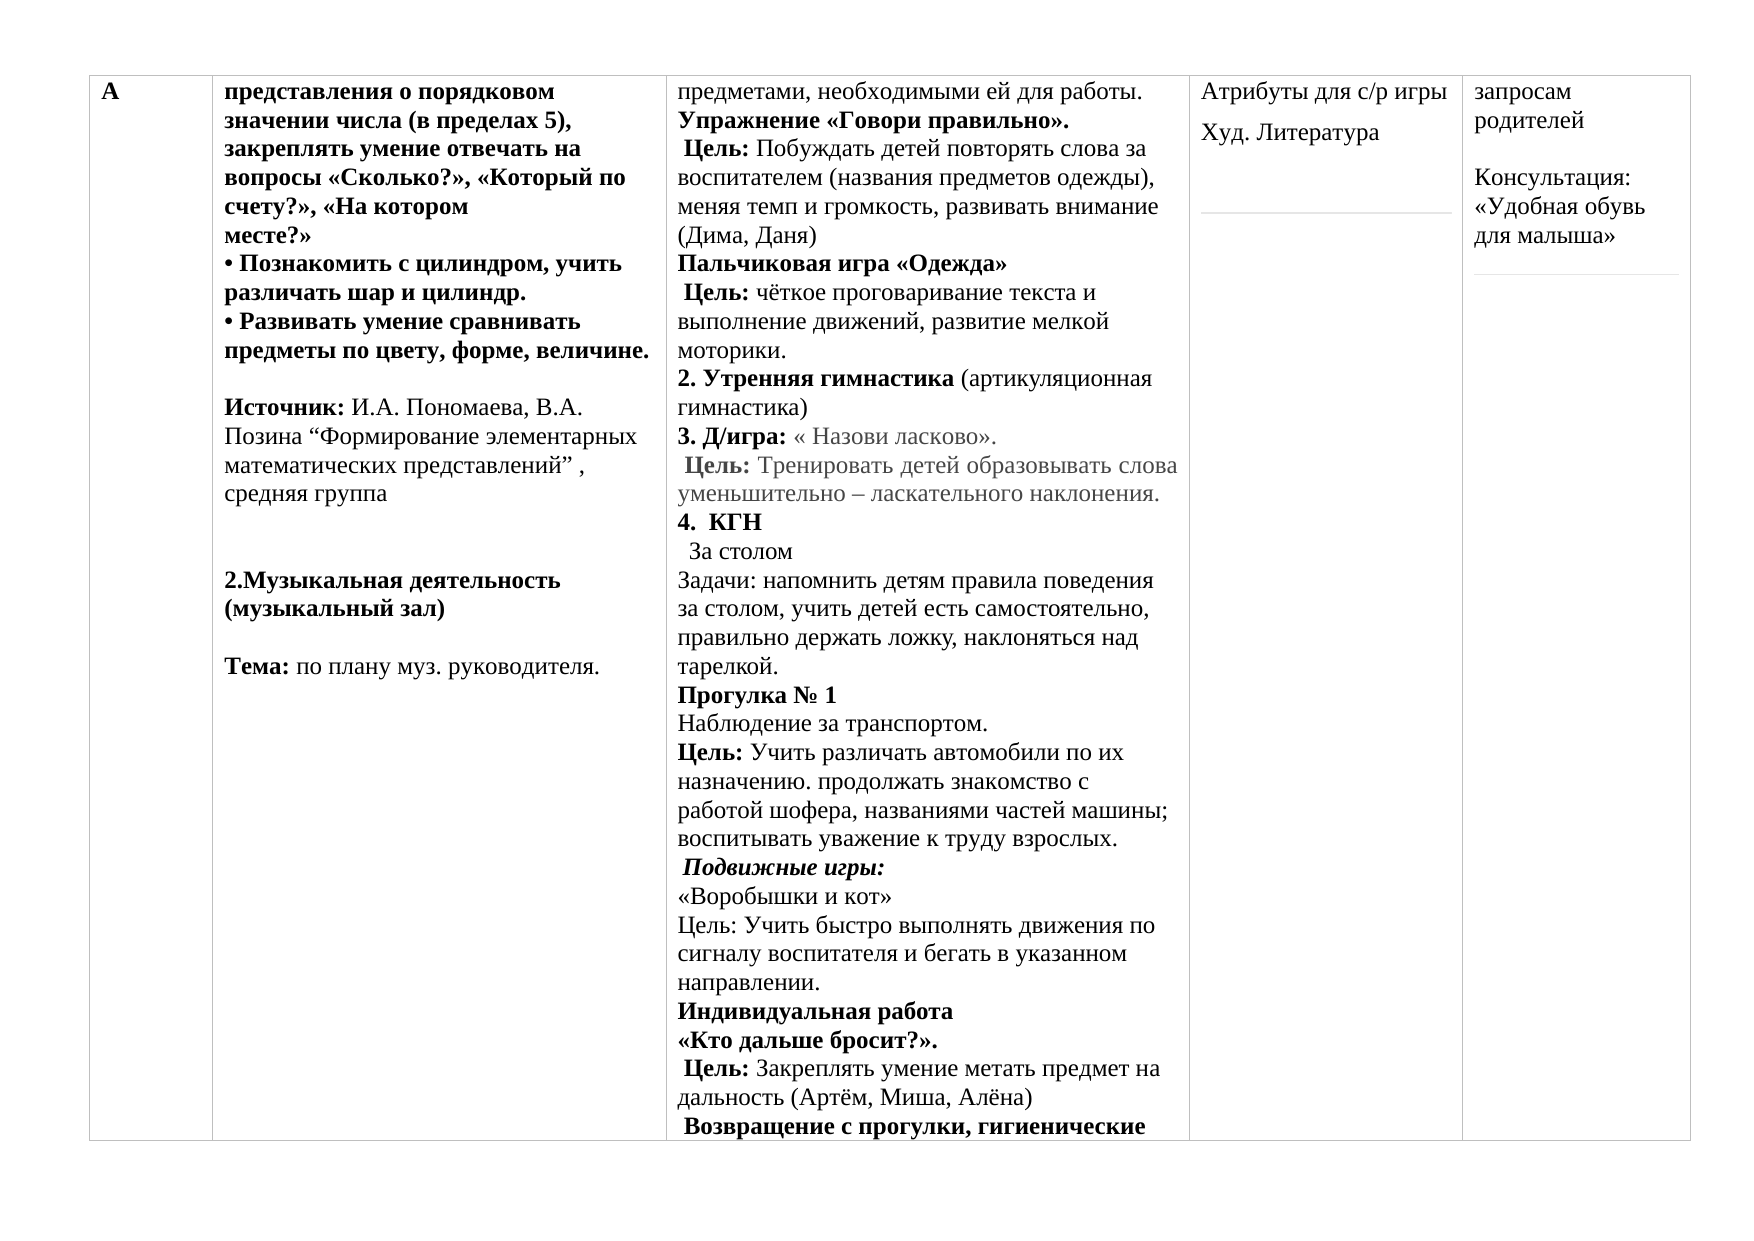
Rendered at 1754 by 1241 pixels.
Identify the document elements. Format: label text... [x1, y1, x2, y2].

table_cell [1190, 76, 1462, 1140]
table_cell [213, 76, 666, 1140]
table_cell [1463, 76, 1690, 1140]
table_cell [667, 76, 1189, 1140]
table_cell С Р Е Д А [90, 76, 212, 1140]
